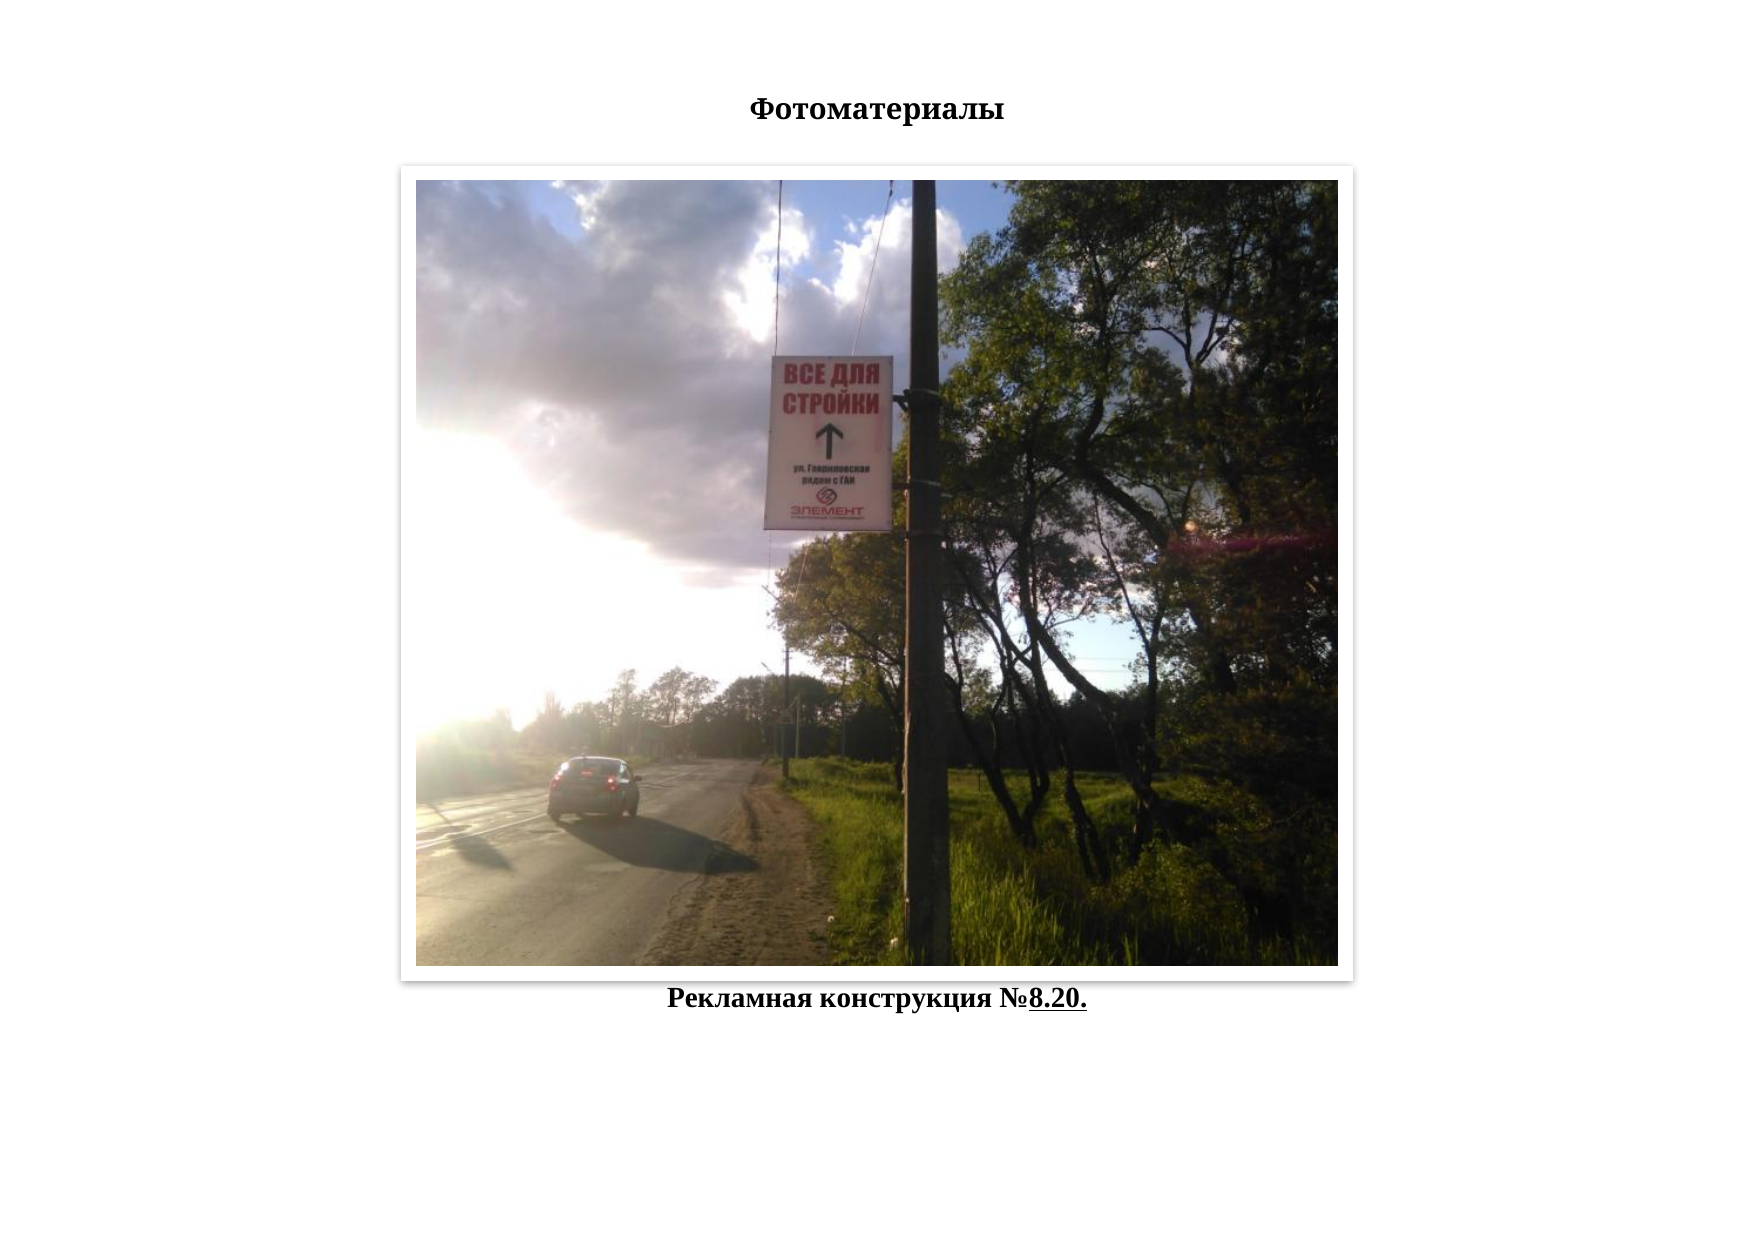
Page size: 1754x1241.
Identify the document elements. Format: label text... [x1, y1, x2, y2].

text Фотоматериалы [44, 88, 1709, 128]
picture [416, 180, 1338, 966]
text Рекламная конструкция №8.20. [44, 981, 1709, 1014]
